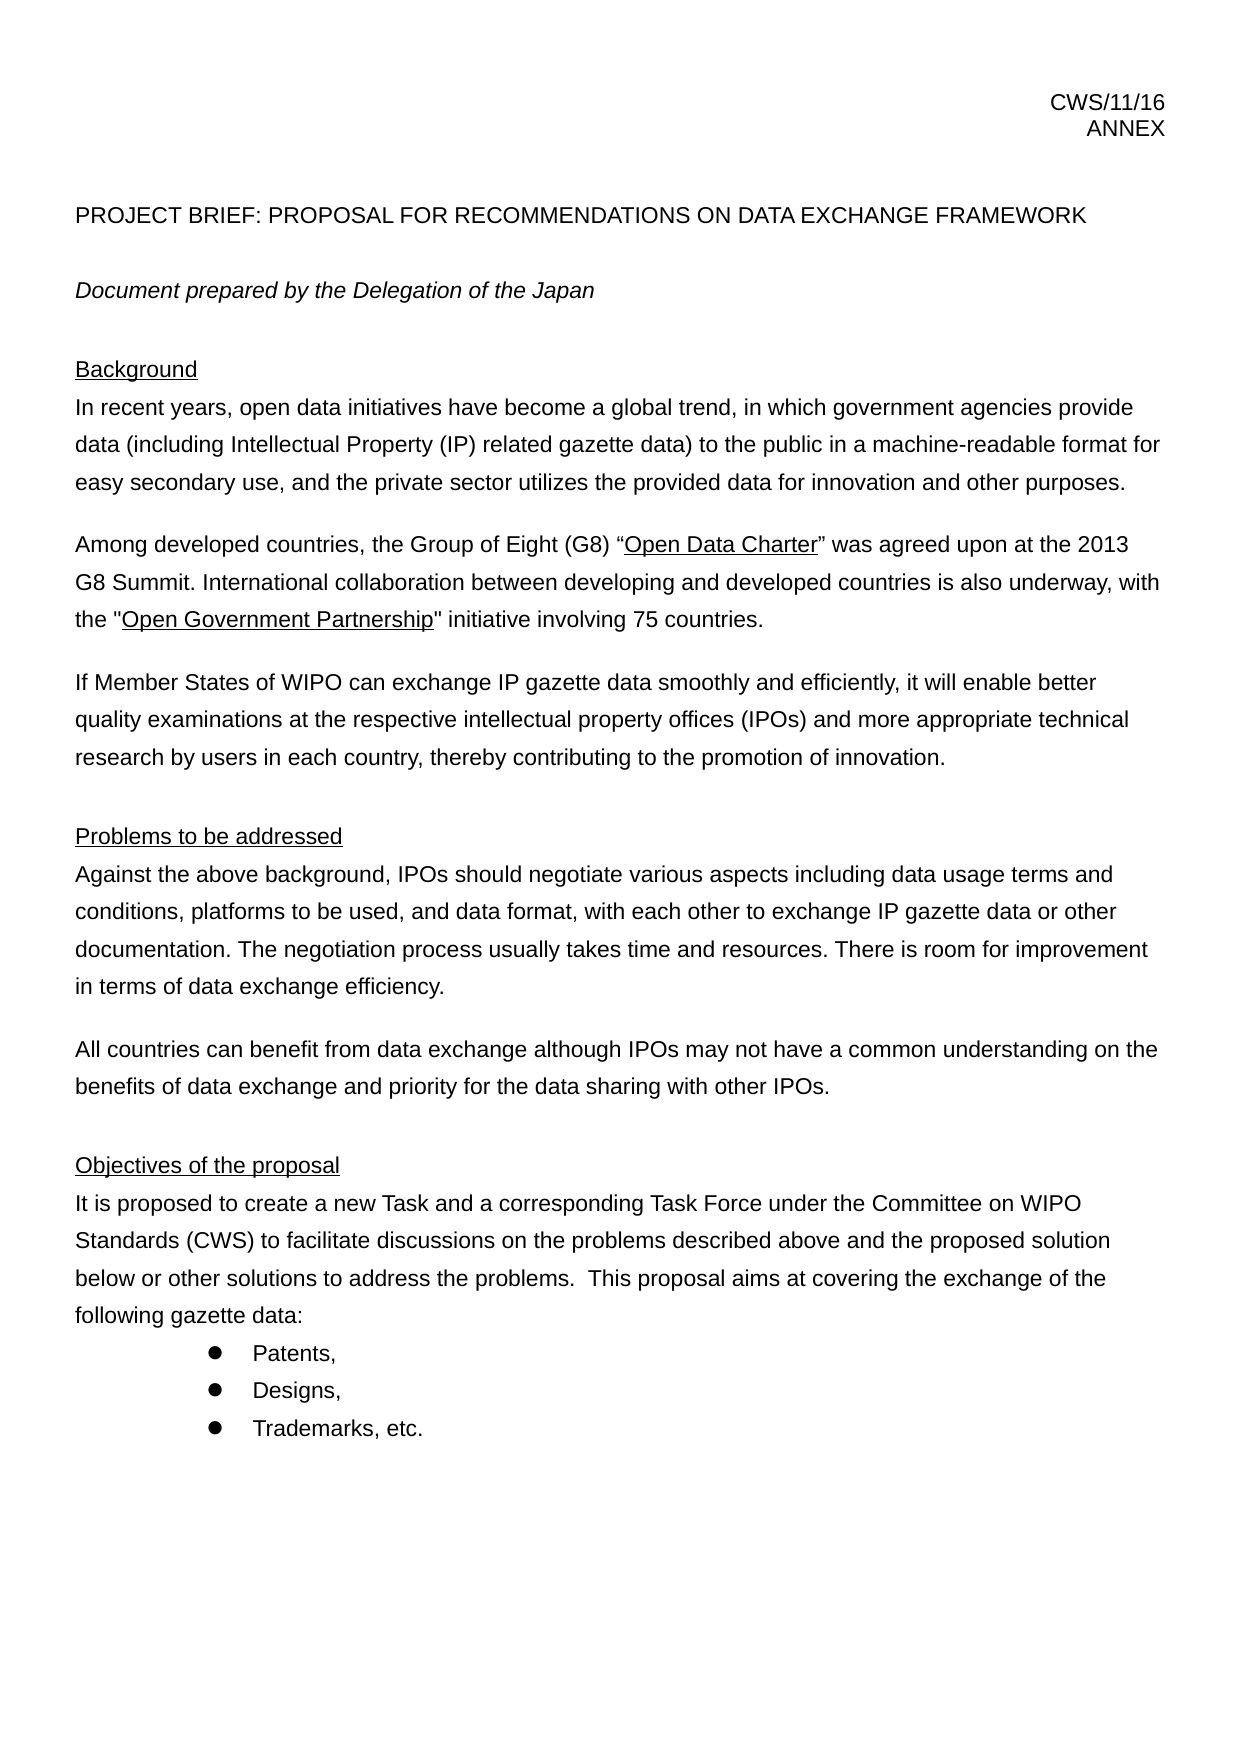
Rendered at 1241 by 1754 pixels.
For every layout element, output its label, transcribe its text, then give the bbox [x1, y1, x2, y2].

subtitle Background [75, 351, 1165, 388]
text Against the above background, IPOs should negotiate various aspects including data usage terms and conditions, platforms to be used, and data format, with each other to exchange IP gazette data or other documentation. The negotiation process usually takes time and resources. There is room for improvement in terms of data exchange efficiency. [75, 855, 1165, 1005]
text In recent years, open data initiatives have become a global trend, in which government agencies provide data (including Intellectual Property (IP) related gazette data) to the public in a machine-readable format for easy secondary use, and the private sector utilizes the provided data for innovation and other purposes. [75, 388, 1165, 501]
text All countries can benefit from data exchange although IPOs may not have a common understanding on the benefits of data exchange and priority for the data sharing with other IPOs. [75, 1030, 1165, 1105]
list Trademarks, etc. [206, 1409, 1165, 1447]
list Among developed countries, the Group of Eight (G8) “Open Data Charter” was agreed upon at the 2013 G8 Summit. International collaboration between developing and developed countries is also underway, with the "Open Government Partnership" initiative involving 75 countries. [75, 526, 1165, 638]
list Patents, [206, 1334, 1165, 1372]
text It is proposed to create a new Task and a corresponding Task Force under the Committee on WIPO Standards (CWS) to facilitate discussions on the problems described above and the proposed solution below or other solutions to address the problems. This proposal aims at covering the exchange of the following gazette data: [75, 1184, 1165, 1334]
text Document prepared by the Delegation of the Japan [75, 272, 1165, 309]
text If Member States of WIPO can exchange IP gazette data smoothly and efficiently, it will enable better quality examinations at the respective intellectual property offices (IPOs) and more appropriate technical research by users in each country, thereby contributing to the promotion of innovation. [75, 663, 1165, 776]
list Designs, [206, 1372, 1165, 1409]
subtitle Problems to be addressed [75, 818, 1165, 855]
subtitle PROJECT BRIEF: PROPOSAL FOR RECOMMENDATIONS ON DATA EXCHANGE FRAMEWORK [75, 197, 1165, 234]
subtitle Objectives of the proposal [75, 1147, 1165, 1184]
